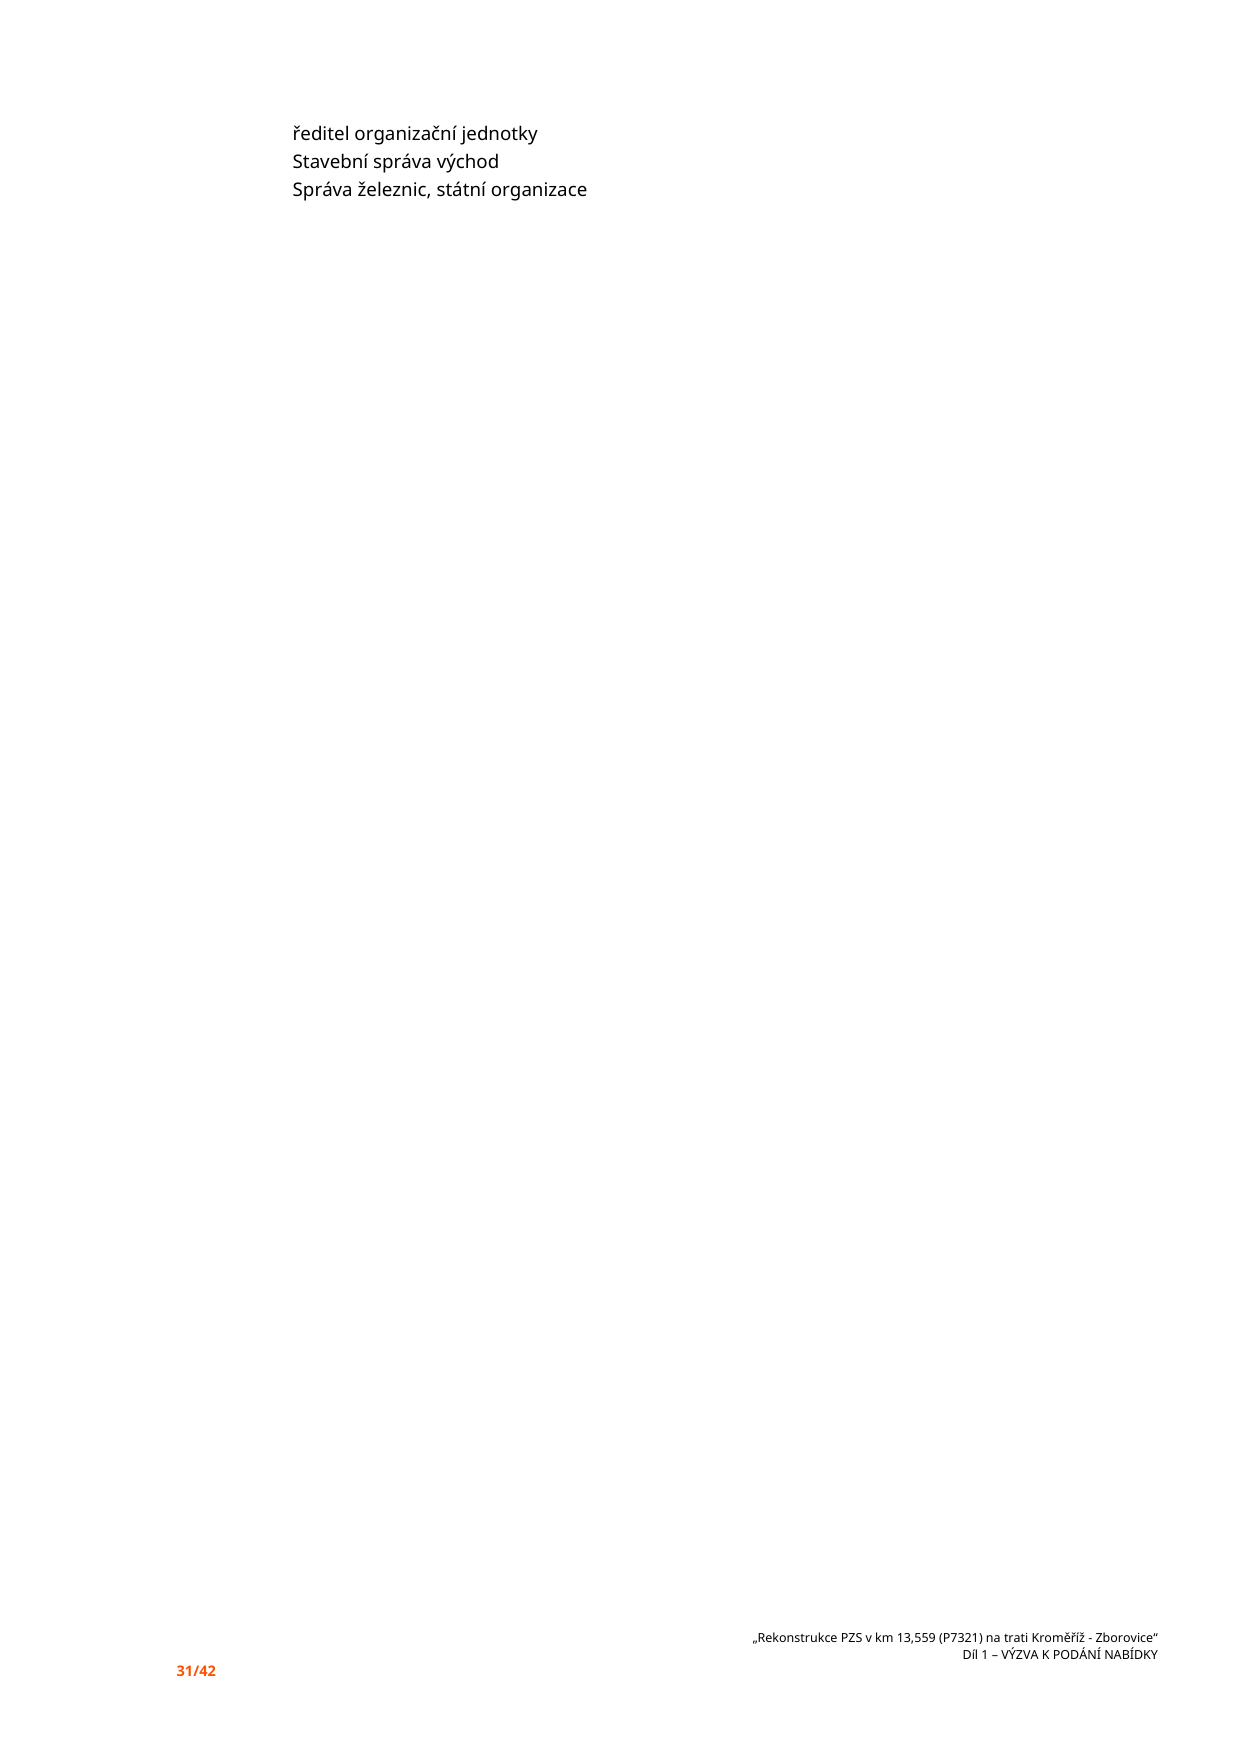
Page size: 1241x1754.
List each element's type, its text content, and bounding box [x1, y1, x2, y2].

text Stavební správa východ [292, 149, 1122, 174]
text ředitel organizační jednotky [292, 121, 1122, 146]
text Správa železnic, státní organizace [292, 177, 1122, 202]
